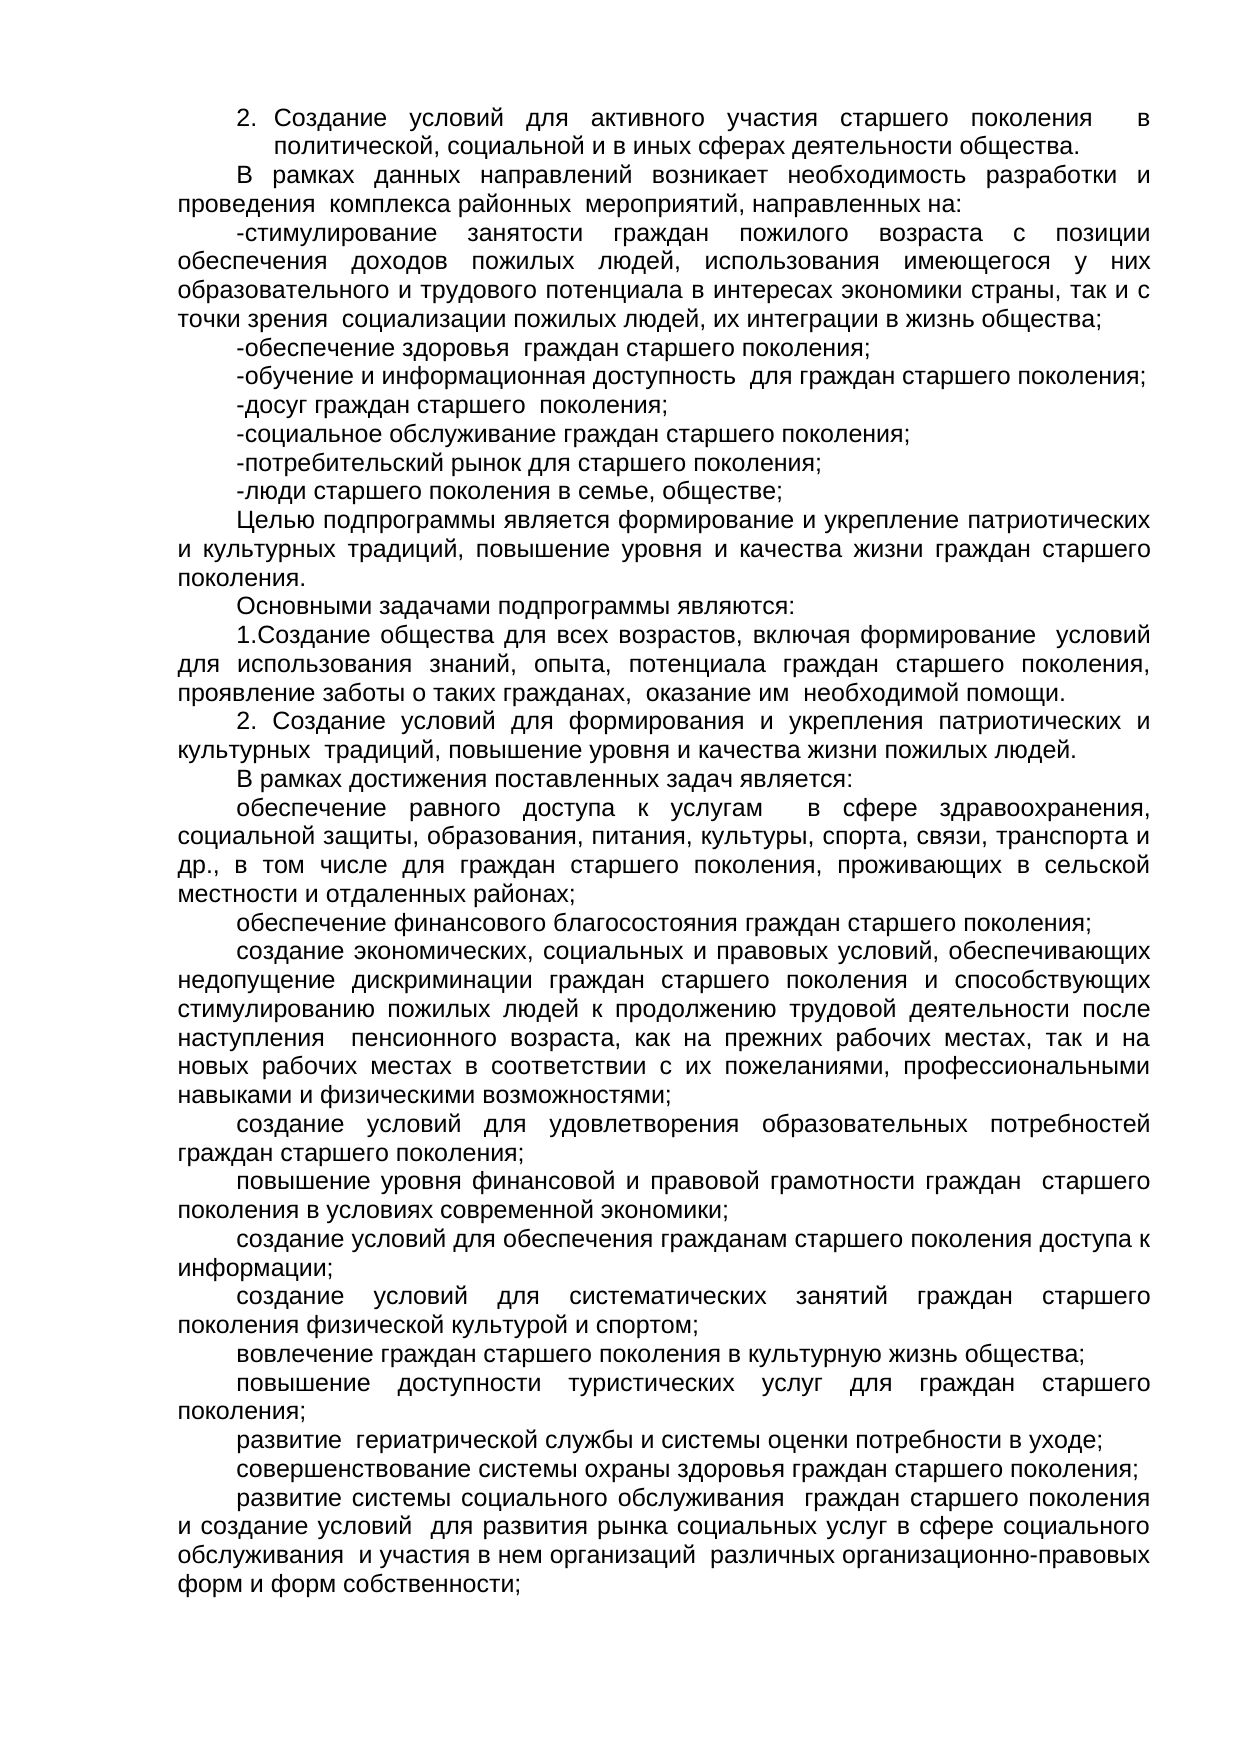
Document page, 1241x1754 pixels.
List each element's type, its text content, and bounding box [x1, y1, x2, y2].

text развитие гериатрической службы и системы оценки потребности в уходе; [177, 1425, 1152, 1454]
text Целью подпрограммы является формирование и укрепление патриотических и культурных традиций, повышение уровня и качества жизни граждан старшего поколения. [177, 505, 1152, 591]
text В рамках данных направлений возникает необходимость разработки и проведения комплекса районных мероприятий, направленных на: [177, 160, 1152, 217]
text повышение уровня финансовой и правовой грамотности граждан старшего поколения в условиях современной экономики; [177, 1166, 1152, 1224]
text 1.Создание общества для всех возрастов, включая формирование условий для использования знаний, опыта, потенциала граждан старшего поколения, проявление заботы о таких гражданах, оказание им необходимой помощи. [177, 620, 1152, 706]
text В рамках достижения поставленных задач является: [177, 764, 1152, 792]
list Создание условий для активного участия старшего поколения в политической, социальной и в иных сферах деятельности общества. [236, 102, 1152, 160]
text совершенствование системы охраны здоровья граждан старшего поколения; [177, 1454, 1152, 1482]
text Основными задачами подпрограммы являются: [177, 591, 1152, 620]
text -стимулирование занятости граждан пожилого возраста с позиции обеспечения доходов пожилых людей, использования имеющегося у них образовательного и трудового потенциала в интересах экономики страны, так и с точки зрения социализации пожилых людей, их интеграции в жизнь общества; [177, 217, 1152, 332]
text -досуг граждан старшего поколения; [177, 390, 1152, 419]
text вовлечение граждан старшего поколения в культурную жизнь общества; [177, 1339, 1152, 1367]
text повышение доступности туристических услуг для граждан старшего поколения; [177, 1367, 1152, 1425]
text -социальное обслуживание граждан старшего поколения; [177, 419, 1152, 447]
text обеспечение равного доступа к услугам в сфере здравоохранения, социальной защиты, образования, питания, культуры, спорта, связи, транспорта и др., в том числе для граждан старшего поколения, проживающих в сельской местности и отдаленных районах; [177, 792, 1152, 907]
text создание условий для обеспечения гражданам старшего поколения доступа к информации; [177, 1224, 1152, 1281]
text создание экономических, социальных и правовых условий, обеспечивающих недопущение дискриминации граждан старшего поколения и способствующих стимулированию пожилых людей к продолжению трудовой деятельности после наступления пенсионного возраста, как на прежних рабочих местах, так и на новых рабочих местах в соответствии с их пожеланиями, профессиональными навыками и физическими возможностями; [177, 936, 1152, 1109]
text обеспечение финансового благосостояния граждан старшего поколения; [177, 907, 1152, 936]
text -люди старшего поколения в семье, обществе; [177, 476, 1152, 505]
text -обучение и информационная доступность для граждан старшего поколения; [177, 361, 1152, 390]
text создание условий для систематических занятий граждан старшего поколения физической культурой и спортом; [177, 1281, 1152, 1339]
text развитие системы социального обслуживания граждан старшего поколения и создание условий для развития рынка социальных услуг в сфере социального обслуживания и участия в нем организаций различных организационно-правовых форм и форм собственности; [177, 1482, 1152, 1597]
text 2. Создание условий для формирования и укрепления патриотических и культурных традиций, повышение уровня и качества жизни пожилых людей. [177, 706, 1152, 764]
text -обеспечение здоровья граждан старшего поколения; [177, 332, 1152, 361]
text создание условий для удовлетворения образовательных потребностей граждан старшего поколения; [177, 1109, 1152, 1166]
text -потребительский рынок для старшего поколения; [177, 447, 1152, 476]
